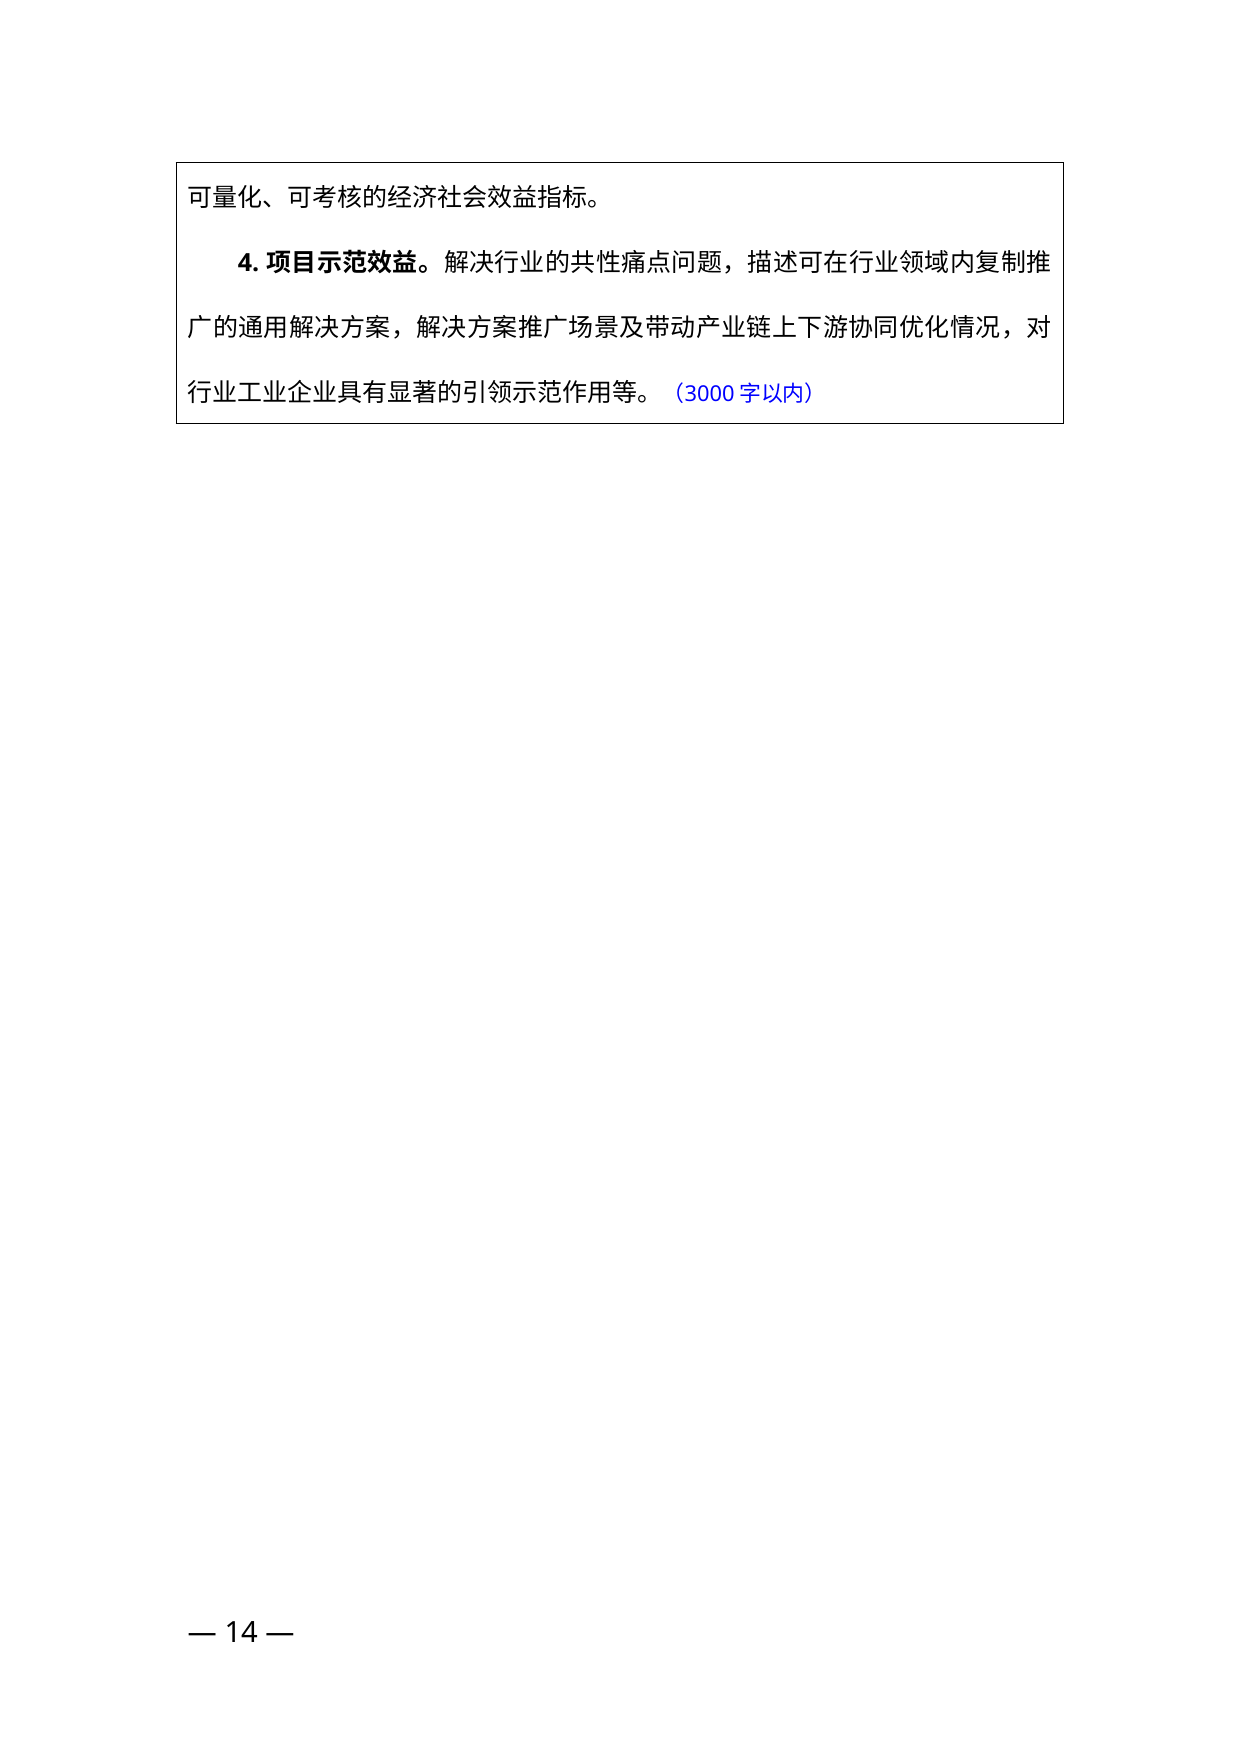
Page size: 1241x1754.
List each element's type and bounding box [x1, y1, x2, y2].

table_header [177, 163, 1063, 423]
